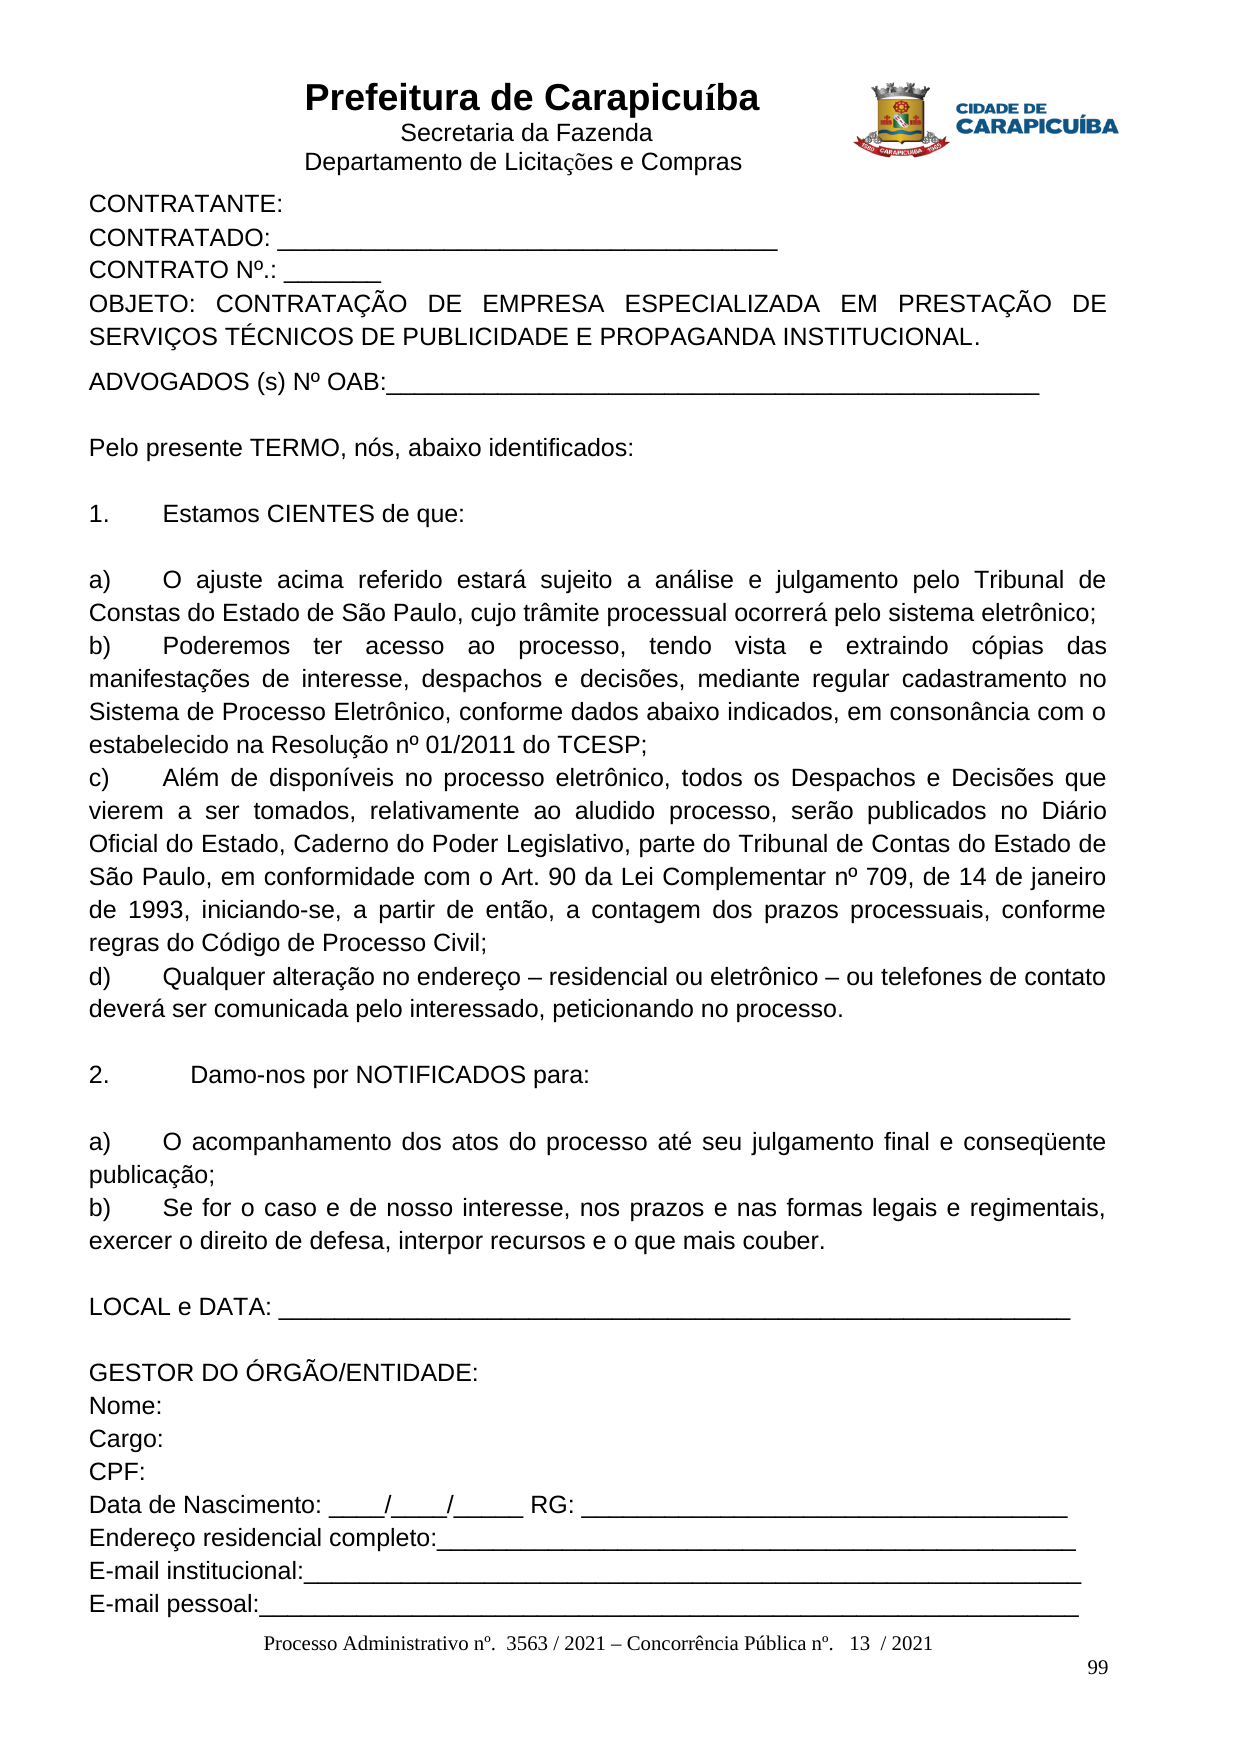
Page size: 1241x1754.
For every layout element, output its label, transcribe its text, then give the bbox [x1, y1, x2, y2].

text CPF: [89, 1457, 1108, 1486]
text b) Se for o caso e de nosso interesse, nos prazos e nas formas legais e regimentais, exercer o direito de defesa, interpor recursos e o que mais couber. [89, 1193, 1108, 1254]
text GESTOR DO ÓRGÃO/ENTIDADE: [89, 1358, 1108, 1386]
text a) O acompanhamento dos atos do processo até seu julgamento final e conseqüente publicação; [89, 1127, 1108, 1188]
text ADVOGADOS (s) Nº OAB:_______________________________________________ [89, 367, 1108, 396]
text a) O ajuste acima referido estará sujeito a análise e julgamento pelo Tribunal de Constas do Estado de São Paulo, cujo trâmite processual ocorrerá pelo sistema eletrônico; [89, 565, 1108, 627]
text Cargo: [89, 1424, 1108, 1452]
text Pelo presente TERMO, nós, abaixo identificados: [89, 433, 1108, 462]
text E-mail pessoal:___________________________________________________________ [89, 1589, 1108, 1618]
picture [853, 62, 1123, 183]
text CONTRATO Nº.: _______ [89, 256, 1108, 284]
text c) Além de disponíveis no processo eletrônico, todos os Despachos e Decisões que vierem a ser tomados, relativamente ao aludido processo, serão publicados no Diário Oficial do Estado, Caderno do Poder Legislativo, parte do Tribunal de Contas do Estado de São Paulo, em conformidade com o Art. 90 da Lei Complementar nº 709, de 14 de janeiro de 1993, iniciando-se, a partir de então, a contagem dos prazos processuais, conforme regras do Código de Processo Civil; [89, 763, 1108, 957]
text OBJETO: CONTRATAÇÃO DE EMPRESA ESPECIALIZADA EM PRESTAÇÃO DE SERVIÇOS TÉCNICOS DE PUBLICIDADE E PROPAGANDA INSTITUCIONAL. [89, 288, 1108, 350]
text Data de Nascimento: ____/____/_____ RG: ___________________________________ [89, 1490, 1108, 1518]
text Endereço residencial completo:______________________________________________ [89, 1523, 1108, 1552]
text 2. Damo-nos por NOTIFICADOS para: [89, 1061, 1108, 1089]
text CONTRATADO: ____________________________________ [89, 222, 1108, 251]
text CONTRATANTE: [89, 189, 1108, 218]
text LOCAL e DATA: _________________________________________________________ [89, 1292, 1108, 1320]
text E-mail institucional:________________________________________________________ [89, 1556, 1108, 1584]
text Nome: [89, 1391, 1108, 1419]
text 1. Estamos CIENTES de que: [89, 499, 1108, 528]
text d) Qualquer alteração no endereço – residencial ou eletrônico – ou telefones de contato deverá ser comunicada pelo interessado, peticionando no processo. [89, 961, 1108, 1023]
text b) Poderemos ter acesso ao processo, tendo vista e extraindo cópias das manifestações de interesse, despachos e decisões, mediante regular cadastramento no Sistema de Processo Eletrônico, conforme dados abaixo indicados, em consonância com o estabelecido na Resolução nº 01/2011 do TCESP; [89, 631, 1108, 759]
